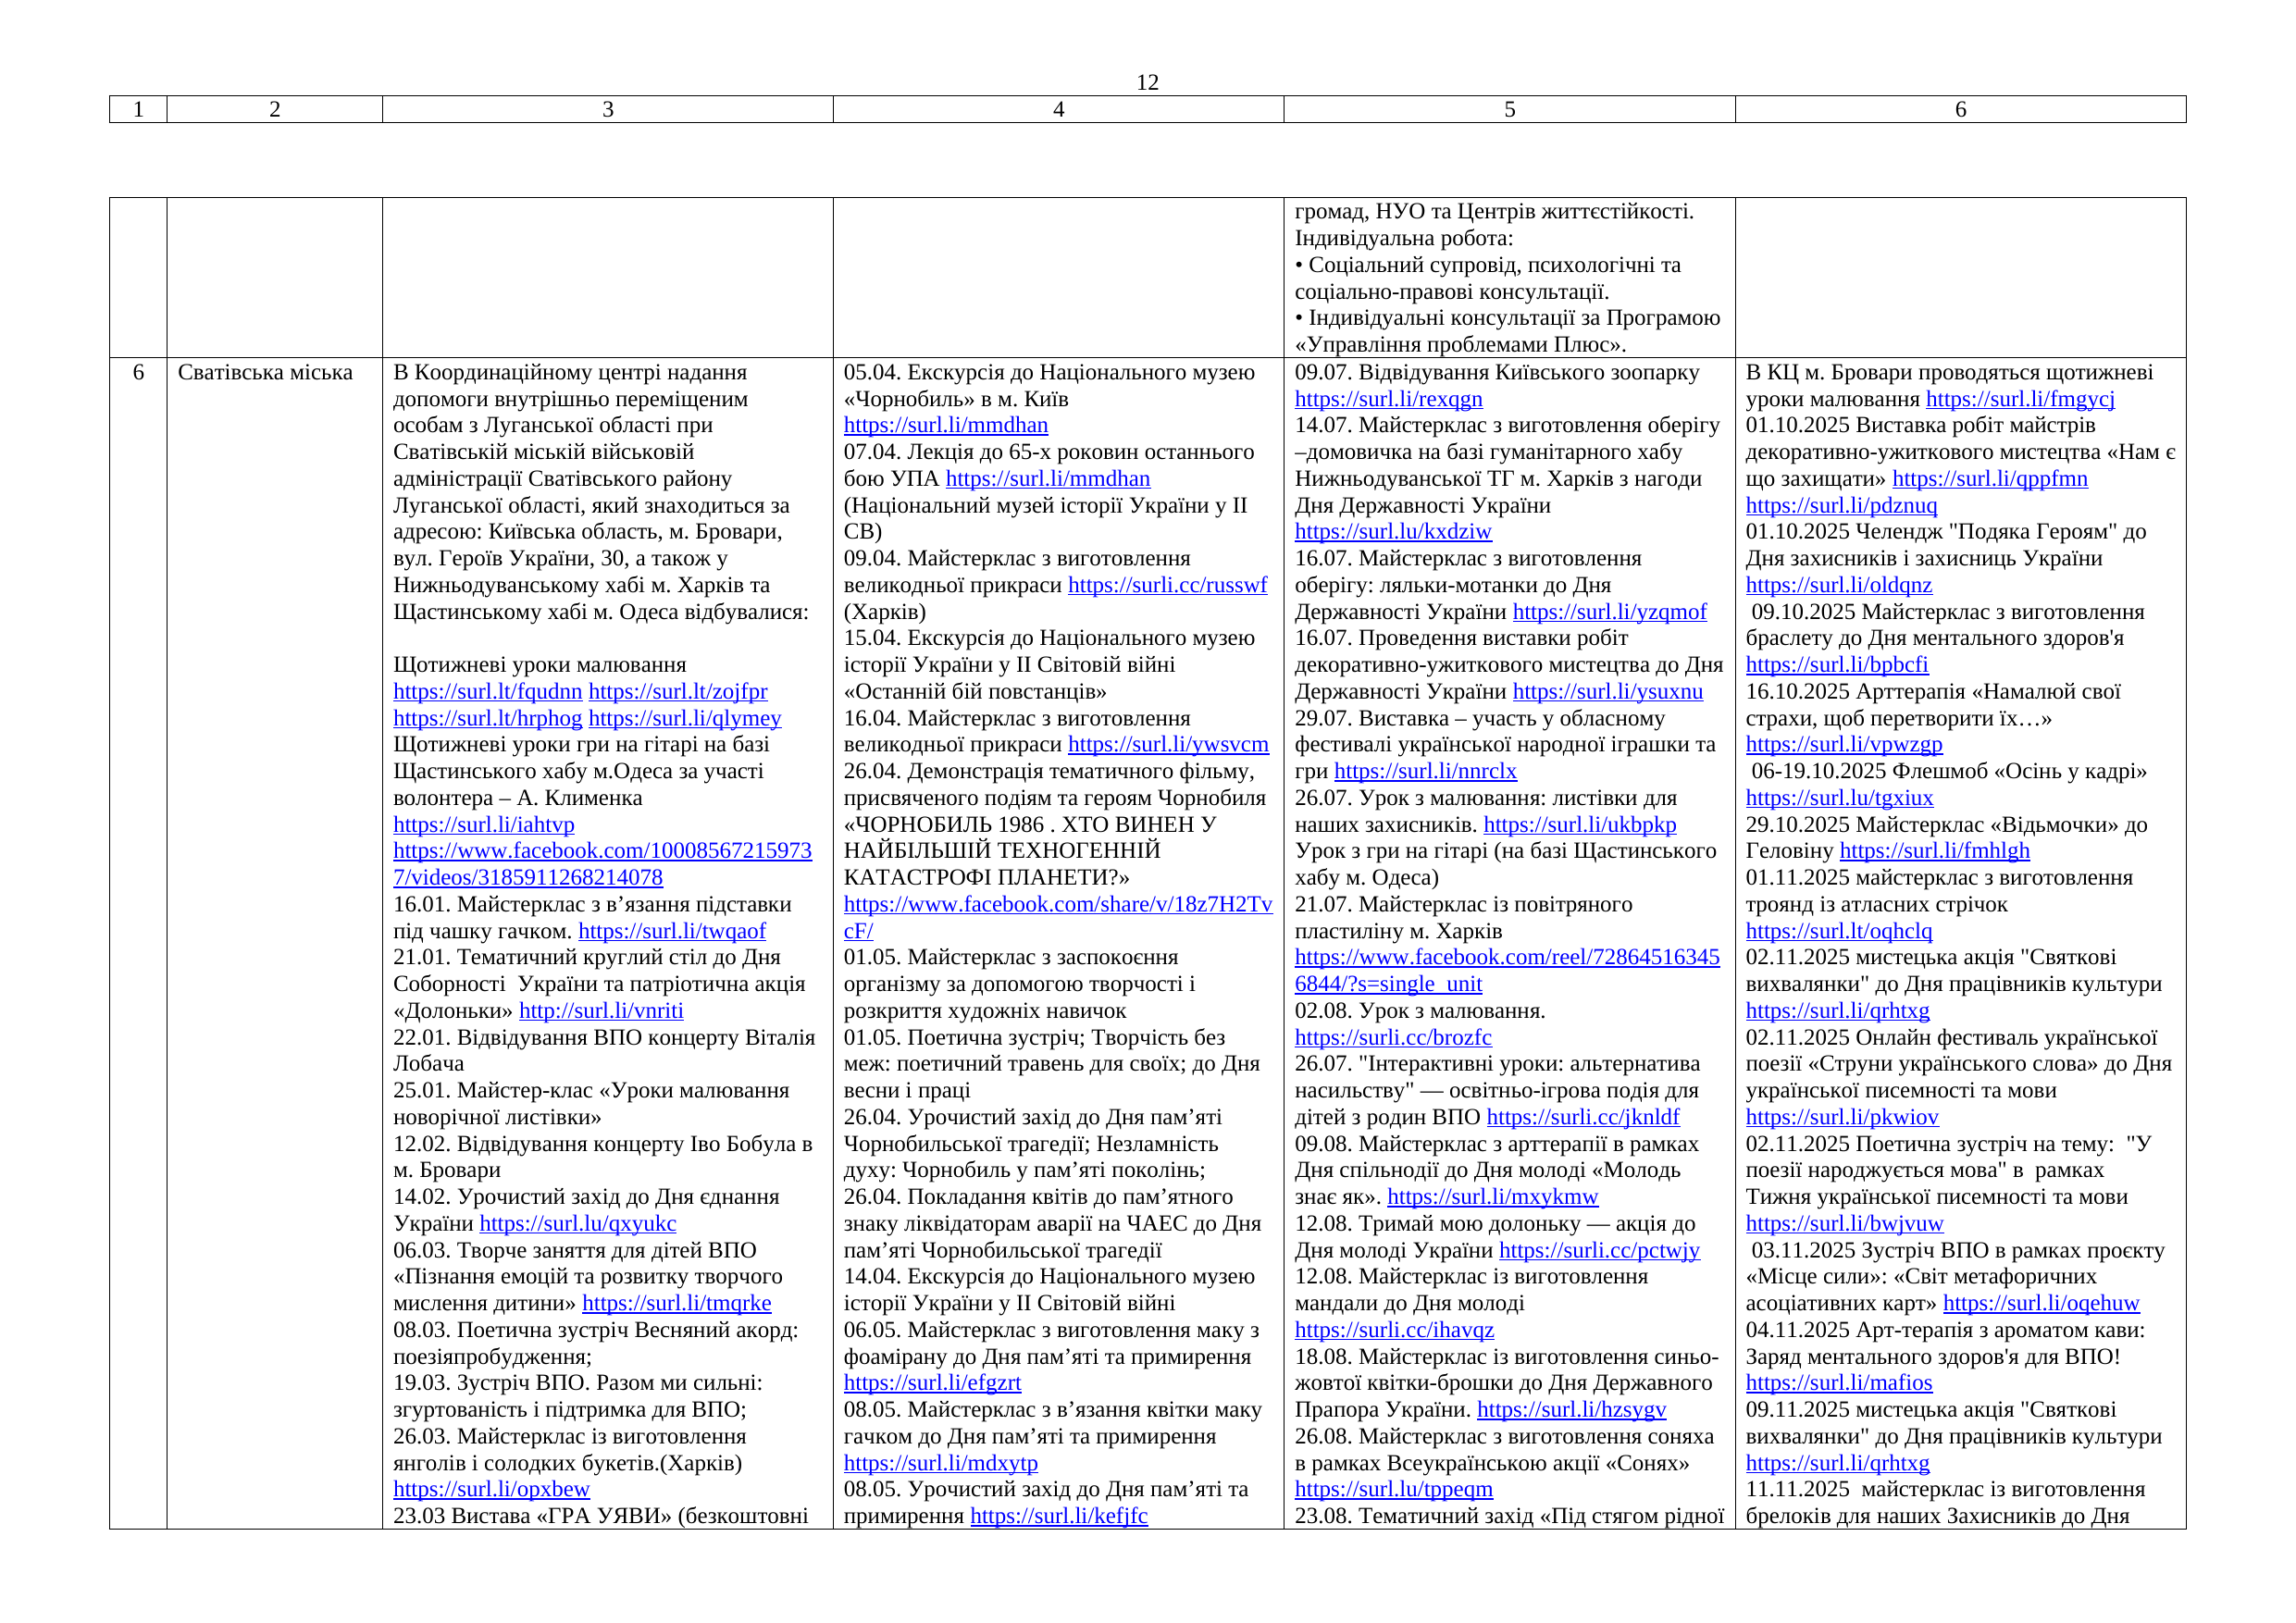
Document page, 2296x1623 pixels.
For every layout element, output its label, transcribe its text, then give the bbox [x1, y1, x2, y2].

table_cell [1736, 358, 2186, 1529]
table_cell - [834, 198, 1284, 357]
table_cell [1285, 198, 1735, 357]
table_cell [168, 198, 382, 357]
table_cell Сватівська міська [168, 358, 382, 1529]
table_cell 6 [110, 358, 167, 1529]
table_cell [1285, 358, 1735, 1529]
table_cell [834, 358, 1284, 1529]
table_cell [1736, 198, 2186, 357]
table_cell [383, 358, 833, 1529]
table_cell - [383, 198, 833, 357]
table_cell 5 [110, 198, 167, 357]
